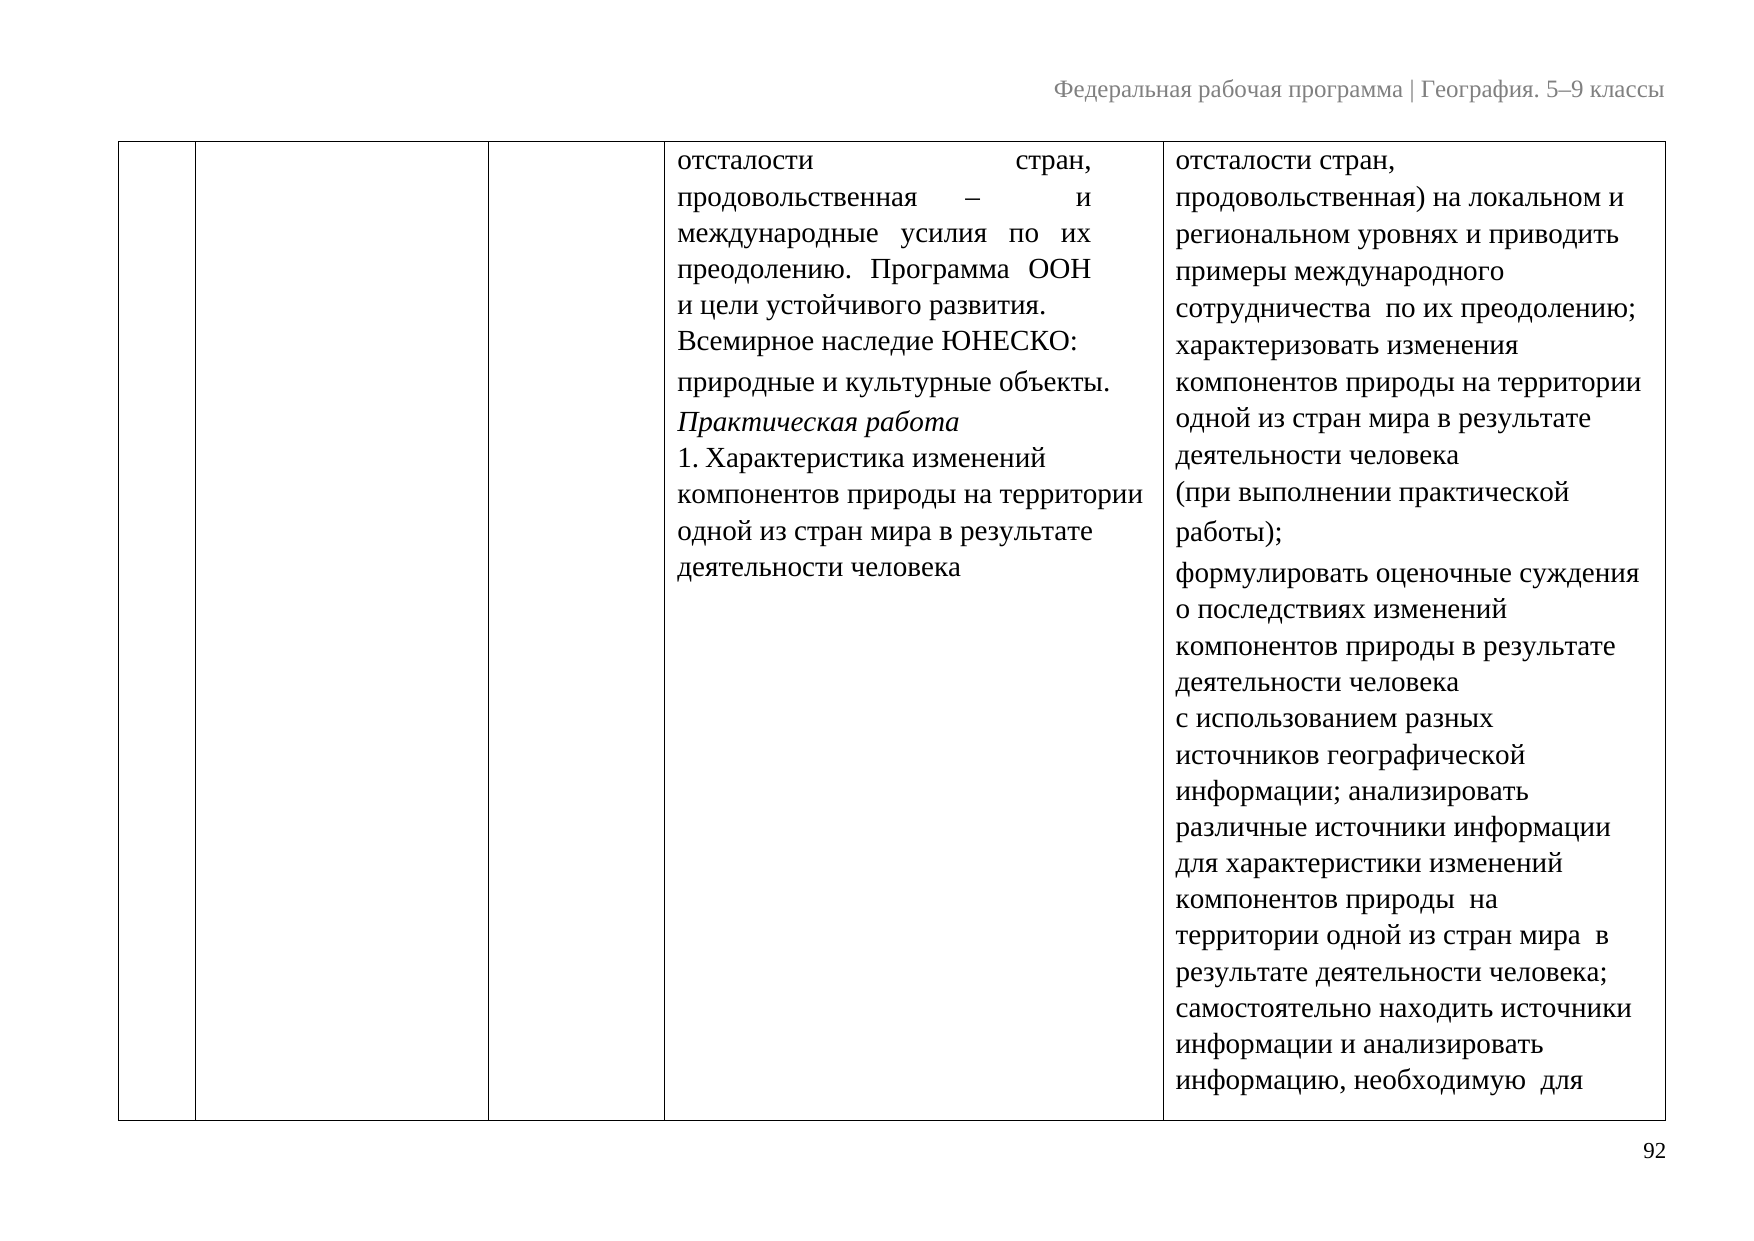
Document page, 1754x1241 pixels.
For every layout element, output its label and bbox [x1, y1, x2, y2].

table_header [196, 142, 488, 1120]
table_header [119, 142, 195, 1120]
table_header [665, 142, 1163, 1120]
table_header [489, 142, 664, 1120]
table_header [1164, 142, 1665, 1120]
